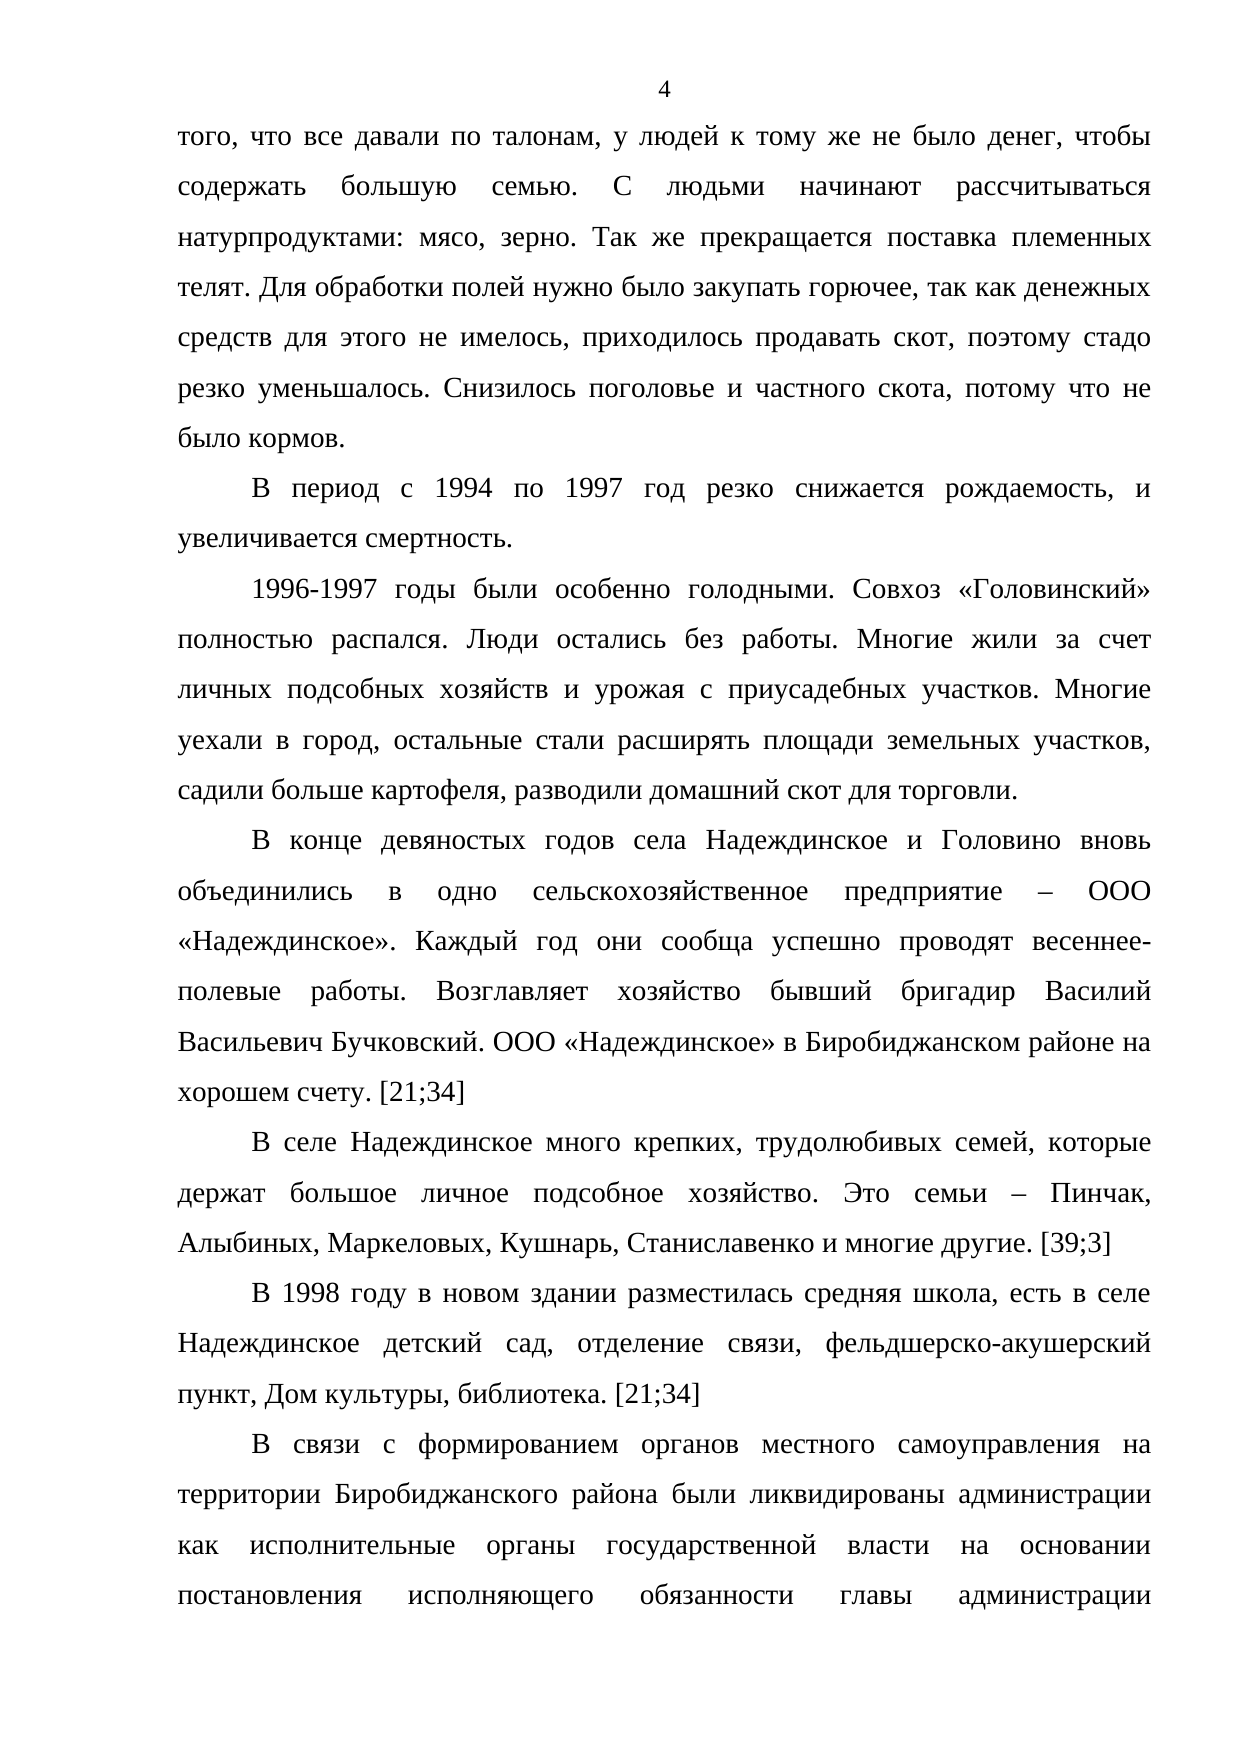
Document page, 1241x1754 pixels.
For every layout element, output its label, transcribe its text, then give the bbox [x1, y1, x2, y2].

text В 1998 году в новом здании разместилась средняя школа, есть в селе Надеждинское детский сад, отделение связи, фельдшерско-акушерский пункт, Дом культуры, библиотека. [21;34] [177, 1275, 1152, 1409]
text В селе Надеждинское много крепких, трудолюбивых семей, которые держат большое личное подсобное хозяйство. Это семьи – Пинчак, Алыбиных, Маркеловых, Кушнарь, Станиславенко и многие другие. [39;3] [177, 1124, 1152, 1258]
text 1996-1997 годы были особенно голодными. Совхоз «Головинский» полностью распался. Люди остались без работы. Многие жили за счет личных подсобных хозяйств и урожая с приусадебных участков. Многие уехали в город, остальные стали расширять площади земельных участков, садили больше картофеля, разводили домашний скот для торговли. [177, 571, 1152, 806]
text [177, 118, 1152, 453]
text В конце девяностых годов села Надеждинское и Головино вновь объединились в одно сельскохозяйственное предприятие – ООО «Надеждинское». Каждый год они сообща успешно проводят весеннее-полевые работы. Возглавляет хозяйство бывший бригадир Василий Васильевич Бучковский. ООО «Надеждинское» в Биробиджанском районе на хорошем счету. [21;34] [177, 822, 1152, 1108]
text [177, 1426, 1152, 1611]
text В период с 1994 по 1997 год резко снижается рождаемость, и увеличивается смертность. [177, 470, 1152, 554]
